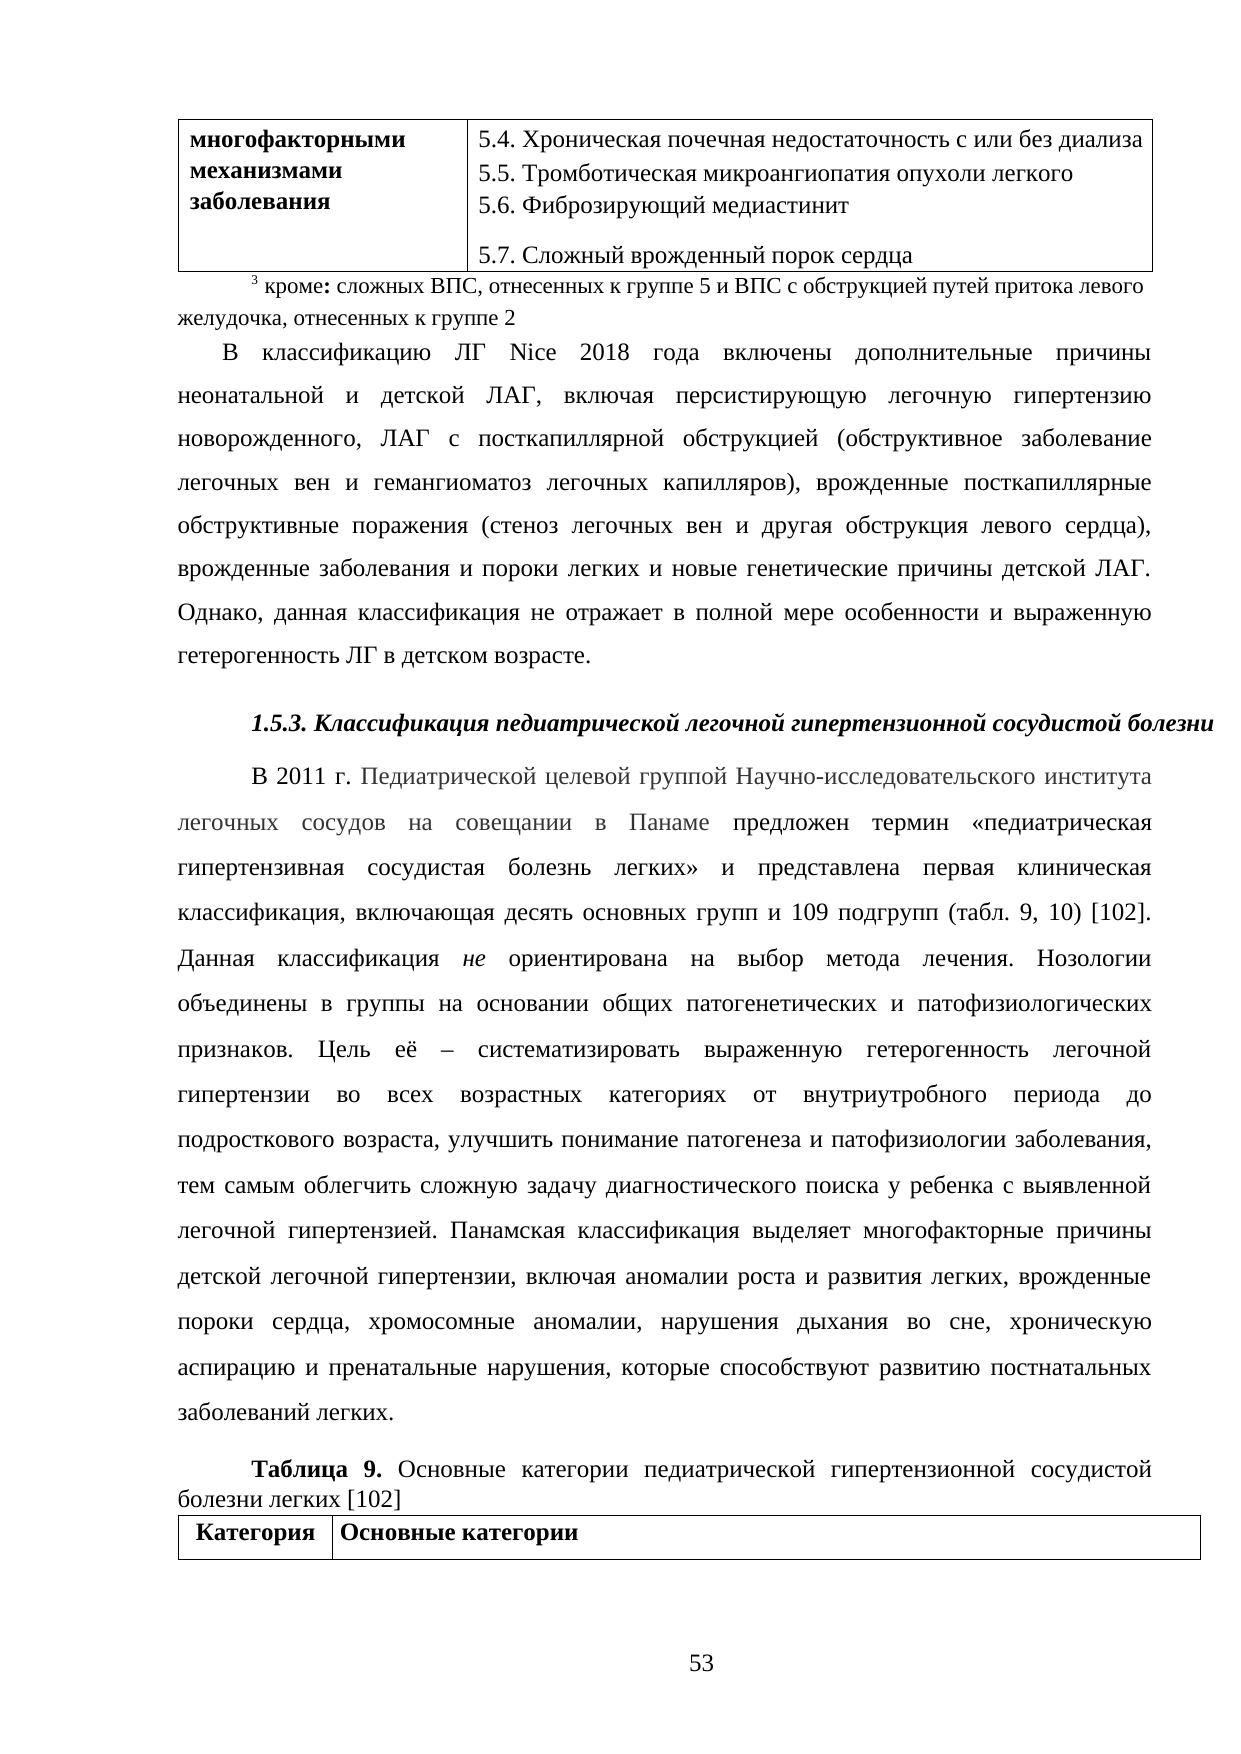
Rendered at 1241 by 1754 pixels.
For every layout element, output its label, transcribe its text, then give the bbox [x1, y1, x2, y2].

text В 2011 г. Педиатрической целевой группой Научно-исследовательского института легочных сосудов на совещании в Панаме предложен термин «педиатрическая гипертензивная сосудистая болезнь легких» и представлена первая клиническая классификация, включающая десять основных групп и 109 подгрупп (табл. 9, 10) [102]. Данная классификация не ориентирована на выбор метода лечения. Нозологии объединены в группы на основании общих патогенетических и патофизиологических признаков. Цель её – систематизировать выраженную гетерогенность легочной гипертензии во всех возрастных категориях от внутриутробного периода до подросткового возраста, улучшить понимание патогенеза и патофизиологии заболевания, тем самым облегчить сложную задачу диагностического поиска у ребенка с выявленной легочной гипертензией. Панамская классификация выделяет многофакторные причины детской легочной гипертензии, включая аномалии роста и развития легких, врожденные пороки сердца, хромосомные аномалии, нарушения дыхания во сне, хроническую аспирацию и пренатальные нарушения, которые способствуют развитию постнатальных заболеваний легких. [177, 761, 1152, 1426]
text В классификацию ЛГ Nice 2018 года включены дополнительные причины неонатальной и детской ЛАГ, включая персистирующую легочную гипертензию новорожденного, ЛАГ с посткапиллярной обструкцией (обструктивное заболевание легочных вен и гемангиоматоз легочных капилляров), врожденные посткапиллярные обструктивные поражения (стеноз легочных вен и другая обструкция левого сердца), врожденные заболевания и пороки легких и новые генетические причины детской ЛАГ. Однако, данная классификация не отражает в полной мере особенности и выраженную гетерогенность ЛГ в детском возрасте. [177, 337, 1152, 669]
table_header Категория [179, 1516, 332, 1559]
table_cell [179, 120, 467, 271]
table_header Основные категории [333, 1516, 1200, 1559]
text Таблица 9. Основные категории педиатрической гипертензионной сосудистой болезни легких [102] [177, 1454, 1152, 1512]
text 3 кроме: сложных ВПС, отнесенных к группе 5 и ВПС с обструкцией путей притока левого желудочка, отнесенных к группе 2 [177, 272, 1217, 331]
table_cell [468, 120, 1152, 271]
subtitle 1.5.3. Классификация педиатрической легочной гипертензионной сосудистой болезни [177, 708, 1217, 736]
